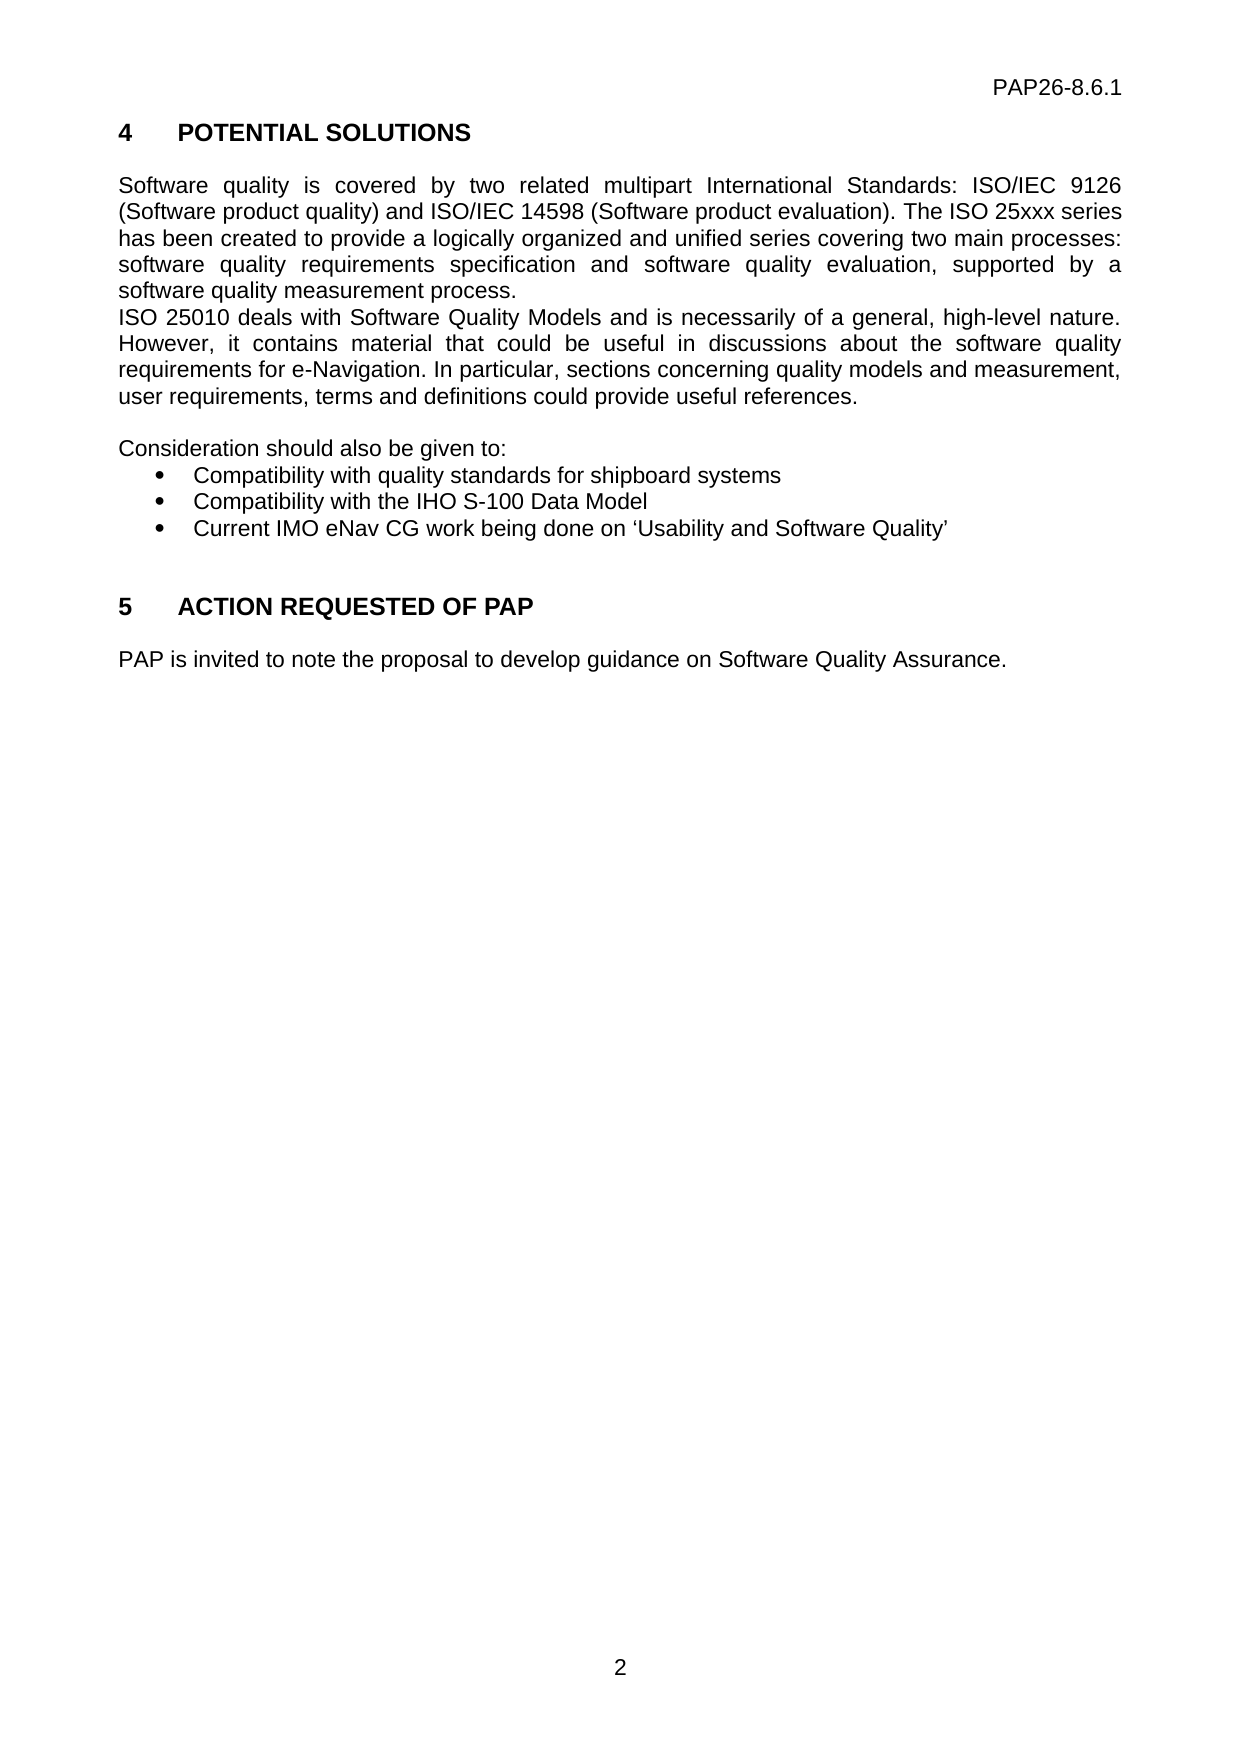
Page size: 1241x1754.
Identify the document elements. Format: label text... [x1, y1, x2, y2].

text Software quality is covered by two related multipart International Standards: ISO/IEC 9126 (Software product quality) and ISO/IEC 14598 (Software product evaluation). The ISO 25xxx series has been created to provide a logically organized and unified series covering two main processes: software quality requirements specification and software quality evaluation, supported by a software quality measurement process. [118, 172, 1122, 304]
text Consideration should also be given to: [118, 435, 1122, 462]
list Compatibility with quality standards for shipboard systems [156, 462, 1122, 488]
text ISO 25010 deals with Software Quality Models and is necessarily of a general, high-level nature. However, it contains material that could be useful in discussions about the software quality requirements for e-Navigation. In particular, sections concerning quality models and measurement, user requirements, terms and definitions could provide useful references. [118, 304, 1122, 409]
text PAP is invited to note the proposal to develop guidance on Software Quality Assurance. [118, 646, 1122, 672]
list Current IMO eNav CG work being done on ‘Usability and Software Quality’ [156, 514, 1122, 541]
subtitle Action requested of PAP [118, 592, 1122, 621]
list Compatibility with the IHO S-100 Data Model [156, 488, 1122, 514]
subtitle Potential solutions [118, 118, 1122, 147]
